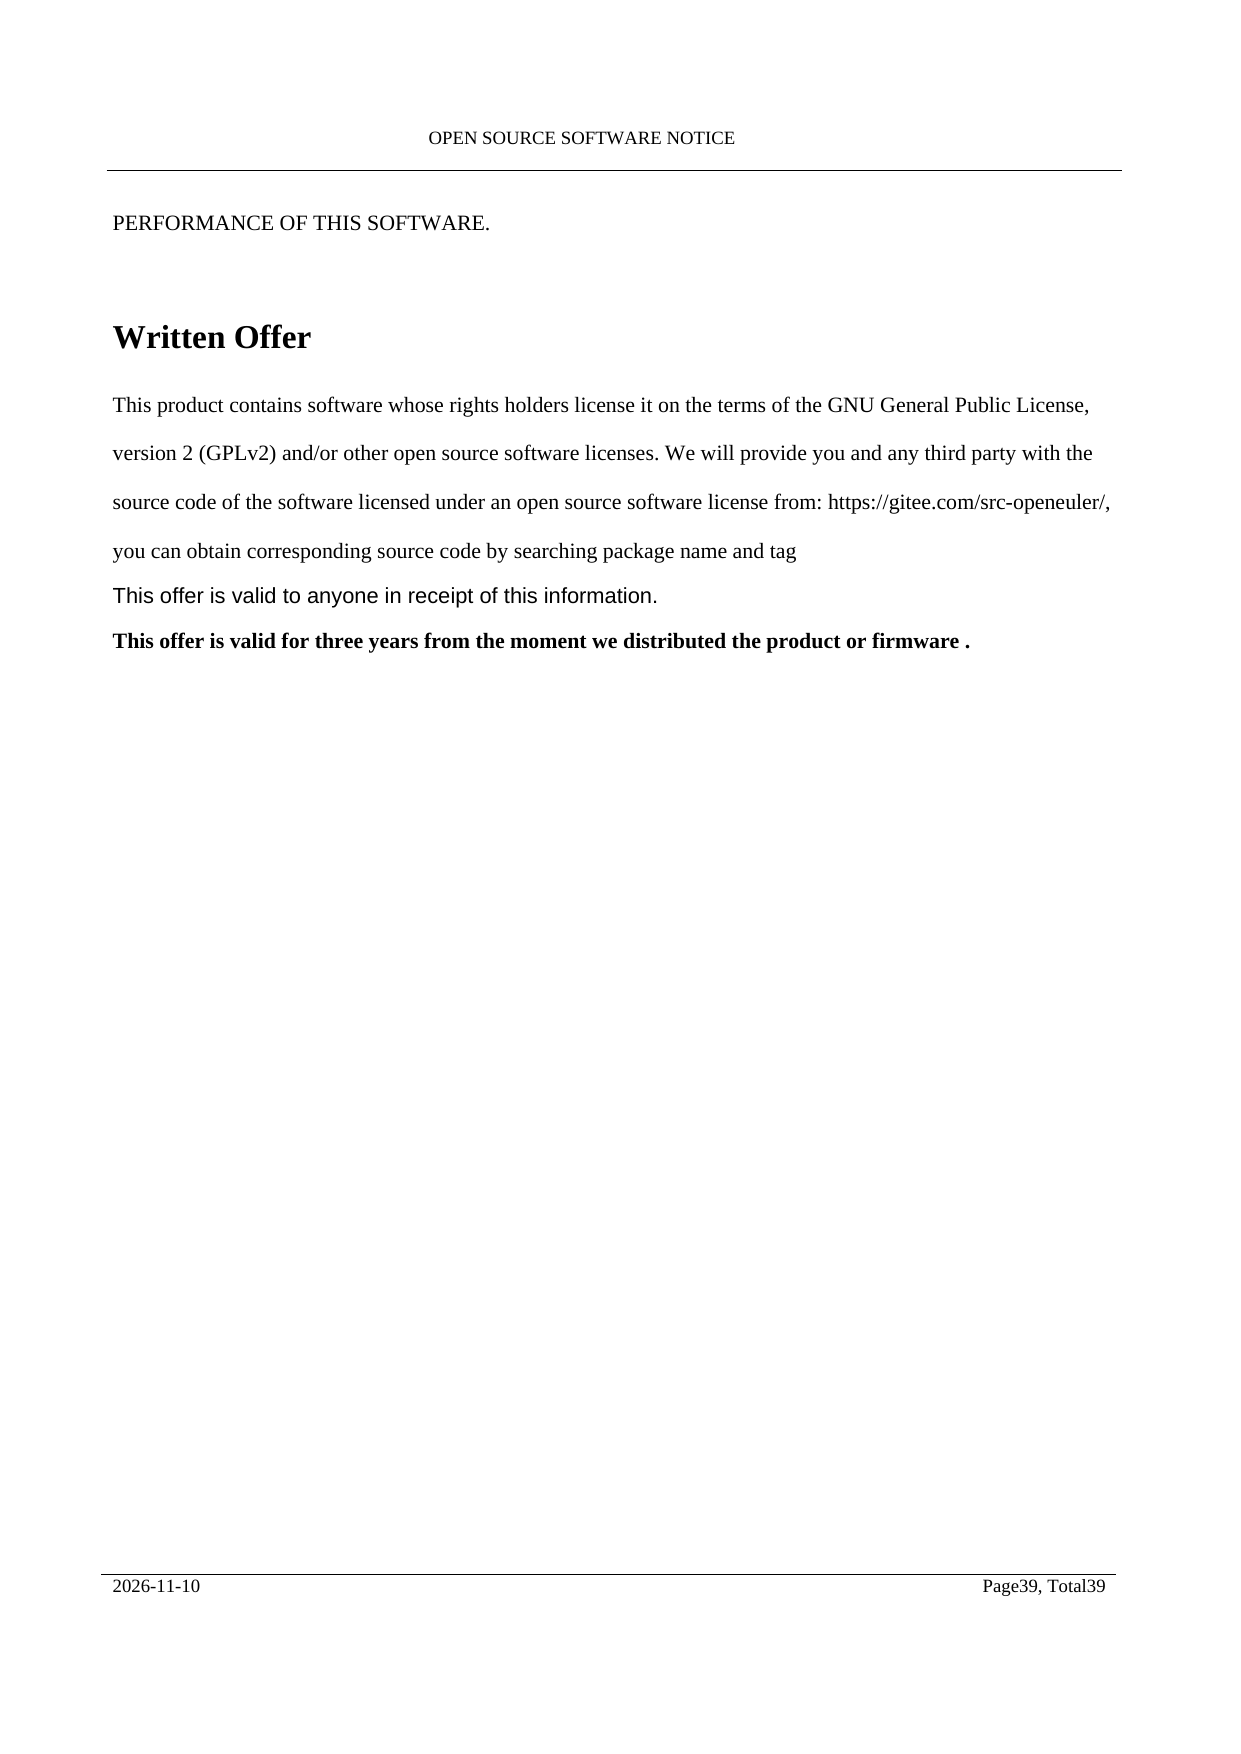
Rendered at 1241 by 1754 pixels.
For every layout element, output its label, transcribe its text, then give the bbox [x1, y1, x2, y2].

text This offer is valid for three years from the moment we distributed the product or firmware . [112, 624, 1128, 657]
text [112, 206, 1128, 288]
text Written Offer [112, 304, 1128, 369]
text This product contains software whose rights holders license it on the terms of the GNU General Public License, version 2 (GPLv2) and/or other open source software licenses. We will provide you and any third party with the source code of the software licensed under an open source software license from: https://gitee.com/src-openeuler/, you can obtain corresponding source code by searching package name and tag [112, 388, 1128, 567]
text This offer is valid to anyone in receipt of this information. [112, 579, 1128, 612]
